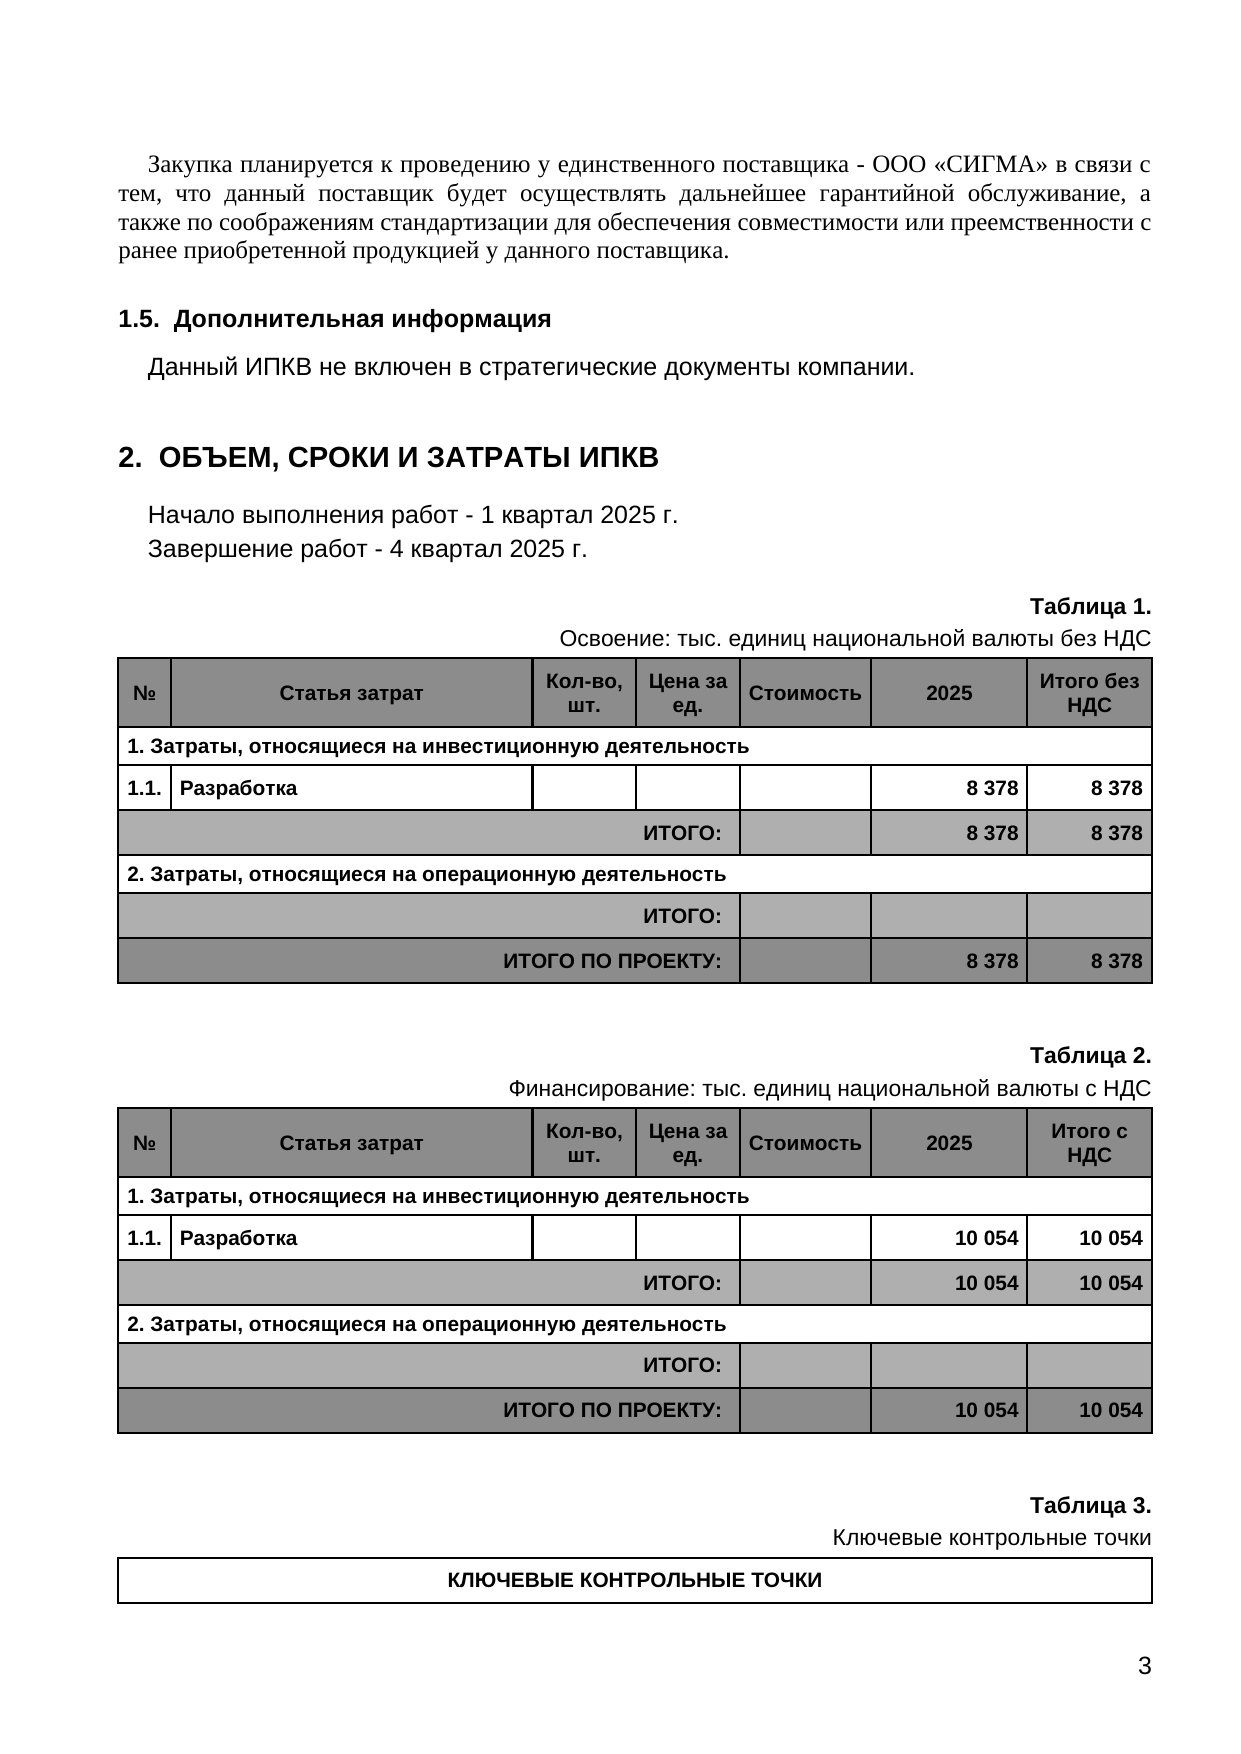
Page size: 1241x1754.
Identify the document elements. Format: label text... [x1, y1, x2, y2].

table_cell ИТОГО ПО ПРОЕКТУ: [119, 939, 739, 982]
table_header КЛЮЧЕВЫЕ КОНТРОЛЬНЫЕ ТОЧКИ [119, 1559, 1151, 1602]
text Ключевые контрольные точки [118, 1524, 1152, 1551]
table_cell [637, 766, 739, 809]
table_cell [1028, 1344, 1151, 1387]
table_cell 1.1. [119, 766, 170, 809]
table_header № [119, 659, 170, 726]
table_cell 8 378 [1028, 811, 1151, 854]
table_header Кол-во, шт. [534, 659, 635, 726]
table_cell ИТОГО: [119, 811, 739, 854]
subtitle ОБЪЕМ, СРОКИ И ЗАТРАТЫ ИПКВ [118, 440, 1152, 473]
text Данный ИПКВ не включен в стратегические документы компании. [118, 352, 1152, 381]
table_cell ИТОГО: [119, 894, 739, 937]
table_cell [741, 939, 870, 982]
table_cell 10 054 [1028, 1216, 1151, 1259]
table_cell 2. Затраты, относящиеся на операционную деятельность [119, 1306, 1151, 1342]
table_cell [534, 766, 635, 809]
table_cell 2. Затраты, относящиеся на операционную деятельность [119, 856, 1151, 892]
table_cell 1. Затраты, относящиеся на инвестиционную деятельность [119, 728, 1151, 764]
table_cell ИТОГО: [119, 1344, 739, 1387]
table_cell [872, 894, 1026, 937]
table_header Кол-во, шт. [534, 1109, 635, 1176]
table_cell 8 378 [1028, 766, 1151, 809]
table_cell 8 378 [872, 939, 1026, 982]
text Начало выполнения работ - 1 квартал 2025 г. [118, 500, 1152, 528]
table_header Стоимость [741, 659, 870, 726]
table_cell 8 378 [872, 766, 1026, 809]
table_header Статья затрат [172, 1109, 531, 1176]
table_cell [534, 1216, 635, 1259]
table_cell ИТОГО: [119, 1261, 739, 1304]
table_cell 10 054 [872, 1389, 1026, 1432]
table_cell [872, 1344, 1026, 1387]
table_cell Разработка [172, 766, 531, 809]
table_cell [741, 1389, 870, 1432]
subtitle Дополнительная информация [188, 314, 430, 331]
table_cell 8 378 [872, 811, 1026, 854]
table_cell [741, 1216, 870, 1259]
table_cell [637, 1216, 739, 1259]
table_cell 8 378 [1028, 939, 1151, 982]
text Таблица 1. [118, 593, 1152, 619]
table_cell 10 054 [1028, 1389, 1151, 1432]
text Таблица 2. [118, 1042, 1152, 1069]
text Финансирование: тыс. единиц национальной валюты с НДС [118, 1075, 1152, 1101]
text Завершение работ - 4 квартал 2025 г. [118, 534, 1152, 563]
table_header Цена за ед. [637, 1109, 739, 1176]
table_header Статья затрат [172, 659, 531, 726]
table_header 2025 [872, 659, 1026, 726]
table_cell [1028, 894, 1151, 937]
table_header 2025 [872, 1109, 1026, 1176]
table_cell [741, 894, 870, 937]
table_cell Разработка [172, 1216, 531, 1259]
table_header № [119, 1109, 170, 1176]
table_cell [741, 1261, 870, 1304]
subtitle Дополнительная информация [519, 314, 1152, 331]
table_cell ИТОГО ПО ПРОЕКТУ: [119, 1389, 739, 1432]
table_cell [741, 811, 870, 854]
table_cell 10 054 [872, 1216, 1026, 1259]
text Освоение: тыс. единиц национальной валюты без НДС [118, 625, 1152, 651]
table_cell 1.1. [119, 1216, 170, 1259]
table_cell [741, 1344, 870, 1387]
table_header Итого без НДС [1028, 659, 1151, 726]
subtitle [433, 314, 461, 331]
text Закупка планируется к проведению у единственного поставщика - ООО «СИГМА» в связи с тем, что данный поставщик будет осуществлять дальнейшее гарантийной обслуживание, а также по соображениям стандартизации для обеспечения совместимости или преемственности с ранее приобретенной продукцией у данного поставщика. [118, 149, 1152, 264]
table_header Стоимость [741, 1109, 870, 1176]
table_cell 1. Затраты, относящиеся на инвестиционную деятельность [119, 1178, 1151, 1214]
table_header Цена за ед. [637, 659, 739, 726]
table_cell [741, 766, 870, 809]
table_cell 10 054 [1028, 1261, 1151, 1304]
table_header Итого с НДС [1028, 1109, 1151, 1176]
table_cell 10 054 [872, 1261, 1026, 1304]
text Таблица 3. [118, 1492, 1152, 1518]
